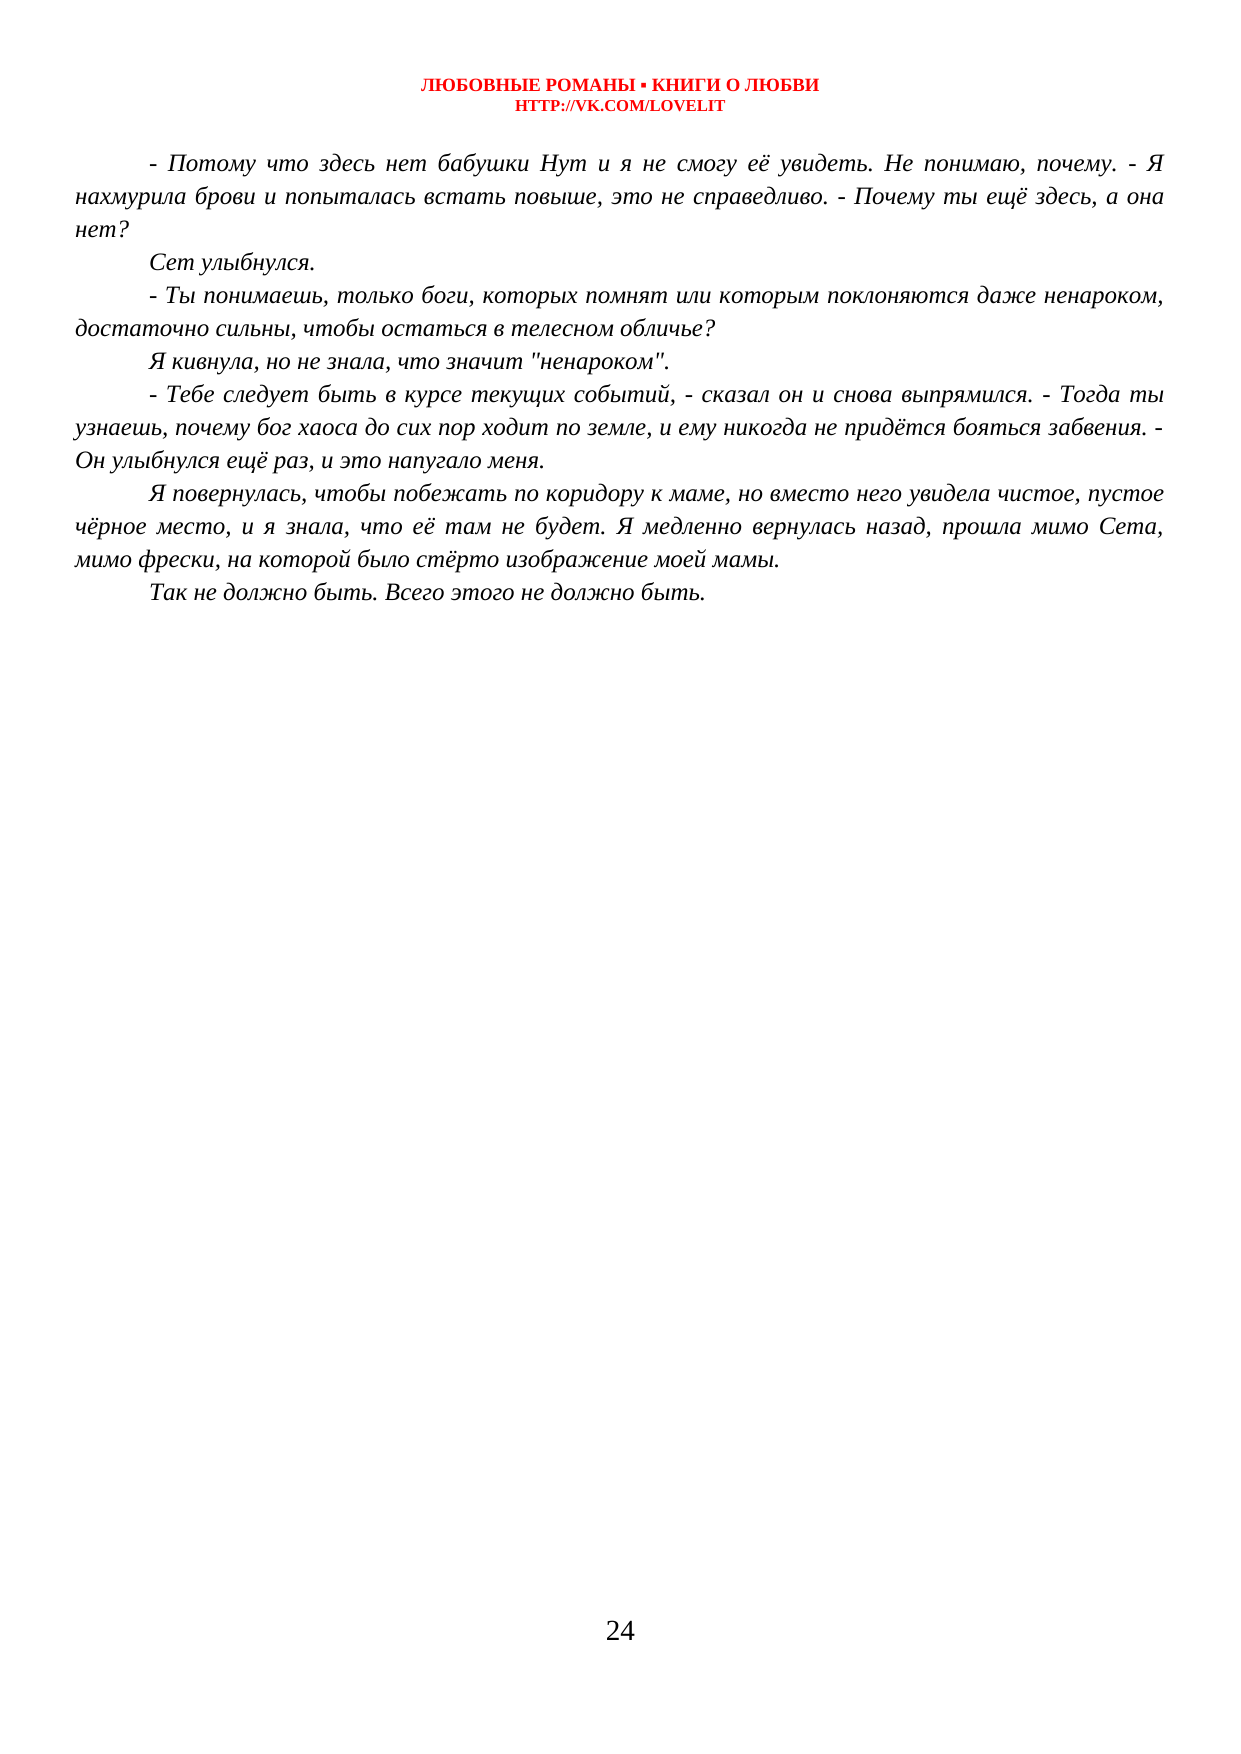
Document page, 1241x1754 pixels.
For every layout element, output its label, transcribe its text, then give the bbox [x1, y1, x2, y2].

text Сет улыбнулся. [75, 247, 1165, 276]
text Я кивнула, но не знала, что значит "ненароком". [75, 346, 1165, 375]
text - Потому что здесь нет бабушки Нут и я не смогу её увидеть. Не понимаю, почему. - Я нахмурила брови и попыталась встать повыше, это не справедливо. - Почему ты ещё здесь, а она нет? [75, 148, 1165, 243]
text - Ты понимаешь, только боги, которых помнят или которым поклоняются даже ненароком, достаточно сильны, чтобы остаться в телесном обличье? [75, 280, 1165, 342]
text - Тебе следует быть в курсе текущих событий, - сказал он и снова выпрямился. - Тогда ты узнаешь, почему бог хаоса до сих пор ходит по земле, и ему никогда не придётся бояться забвения. - Он улыбнулся ещё раз, и это напугало меня. [75, 379, 1165, 474]
text Я повернулась, чтобы побежать по коридору к маме, но вместо него увидела чистое, пустое чёрное место, и я знала, что её там не будет. Я медленно вернулась назад, прошла мимо Сета, мимо фрески, на которой было стёрто изображение моей мамы. [75, 478, 1165, 573]
text Так не должно быть. Всего этого не должно быть. [75, 577, 1165, 606]
